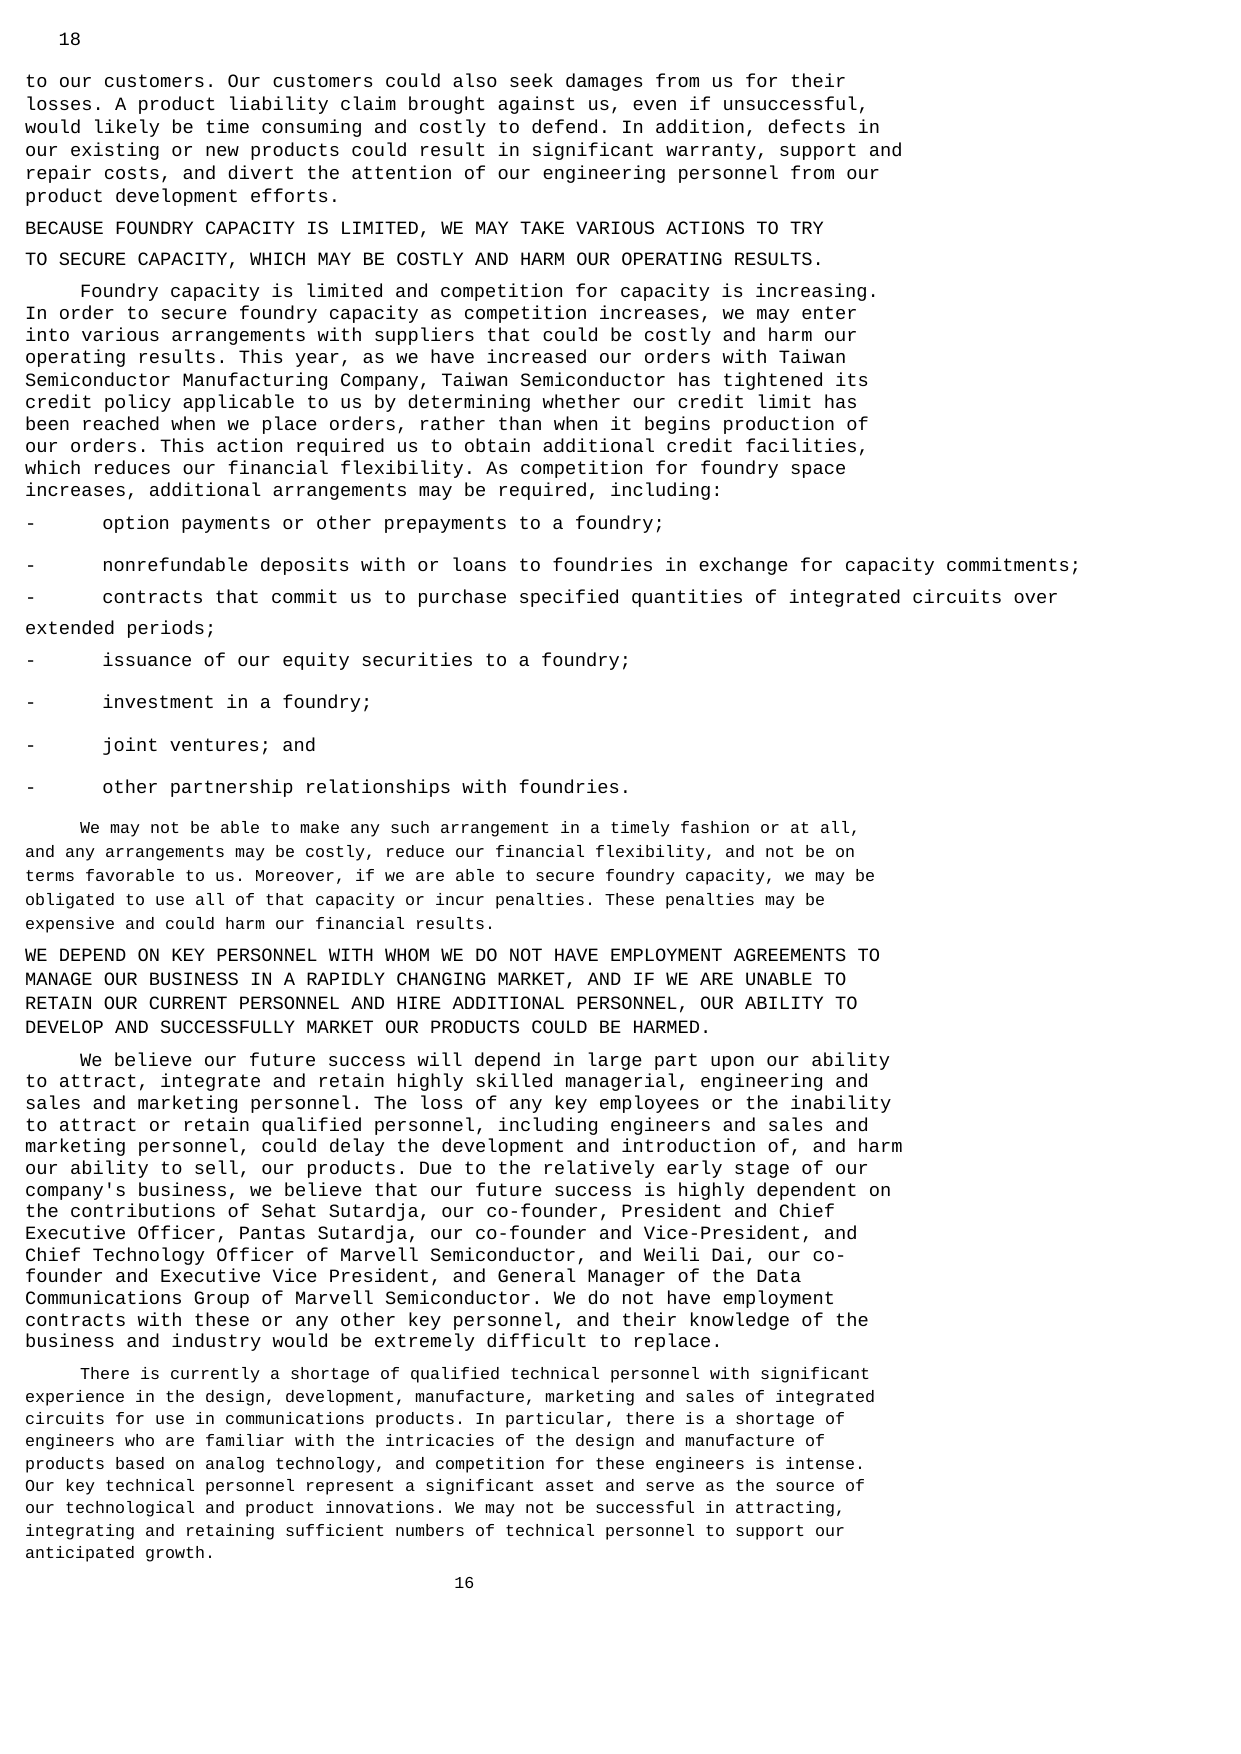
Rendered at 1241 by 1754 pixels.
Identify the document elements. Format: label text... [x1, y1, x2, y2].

list issuance of our equity securities to a foundry; [25, 651, 1090, 672]
text to our customers. Our customers could also seek damages from us for their losses. A product liability claim brought against us, even if unsuccessful, would likely be time consuming and costly to defend. In addition, defects in our existing or new products could result in significant warranty, support and repair costs, and divert the attention of our engineering personnel from our product development efforts. [25, 72, 905, 208]
list option payments or other prepayments to a foundry; [25, 514, 1090, 535]
list other partnership relationships with foundries. [25, 778, 1090, 799]
text 18 [58, 30, 1090, 51]
list investment in a foundry; [25, 693, 1090, 714]
text We may not be able to make any such arrangement in a timely fashion or at all, and any arrangements may be costly, reduce our financial flexibility, and not be on terms favorable to us. Moreover, if we are able to secure foundry capacity, we may be obligated to use all of that capacity or incur penalties. These penalties may be expensive and could harm our financial results. [25, 820, 882, 934]
text WE DEPEND ON KEY PERSONNEL WITH WHOM WE DO NOT HAVE EMPLOYMENT AGREEMENTS TO MANAGE OUR BUSINESS IN A RAPIDLY CHANGING MARKET, AND IF WE ARE UNABLE TO RETAIN OUR CURRENT PERSONNEL AND HIRE ADDITIONAL PERSONNEL, OUR ABILITY TO DEVELOP AND SUCCESSFULLY MARKET OUR PRODUCTS COULD BE HARMED. [25, 945, 905, 1039]
list joint ventures; and [25, 736, 1090, 757]
text We believe our future success will depend in large part upon our ability to attract, integrate and retain highly skilled managerial, engineering and sales and marketing personnel. The loss of any key employees or the inability to attract or retain qualified personnel, including engineers and sales and marketing personnel, could delay the development and introduction of, and harm our ability to sell, our products. Due to the relatively early stage of our company's business, we believe that our future success is highly dependent on the contributions of Sehat Sutardja, our co-founder, President and Chief Executive Officer, Pantas Sutardja, our co-founder and Vice-President, and Chief Technology Officer of Marvell Semiconductor, and Weili Dai, our co-founder and Executive Vice President, and General Manager of the Data Communications Group of Marvell Semiconductor. We do not have employment contracts with these or any other key personnel, and their knowledge of the business and industry would be extremely difficult to replace. [25, 1051, 905, 1353]
list nonrefundable deposits with or loans to foundries in exchange for capacity commitments; [25, 556, 1090, 577]
text There is currently a shortage of qualified technical personnel with significant experience in the design, development, manufacture, marketing and sales of integrated circuits for use in communications products. In particular, there is a shortage of engineers who are familiar with the intricacies of the design and manufacture of products based on analog technology, and competition for these engineers is intense. Our key technical personnel represent a significant asset and serve as the source of our technological and product innovations. We may not be successful in attracting, integrating and retaining sufficient numbers of technical personnel to support our anticipated growth. [25, 1366, 894, 1564]
text BECAUSE FOUNDRY CAPACITY IS LIMITED, WE MAY TAKE VARIOUS ACTIONS TO TRY TO SECURE CAPACITY, WHICH MAY BE COSTLY AND HARM OUR OPERATING RESULTS. [25, 219, 838, 271]
text 16 [454, 1575, 1090, 1594]
text Foundry capacity is limited and competition for capacity is increasing. In order to secure foundry capacity as competition increases, we may enter into various arrangements with suppliers that could be costly and harm our operating results. This year, as we have increased our orders with Taiwan Semiconductor Manufacturing Company, Taiwan Semiconductor has tightened its credit policy applicable to us by determining whether our credit limit has been reached when we place orders, rather than when it begins production of our orders. This action required us to obtain additional credit facilities, which reduces our financial flexibility. As competition for foundry space increases, additional arrangements may be required, including: [25, 282, 894, 502]
list contracts that commit us to purchase specified quantities of integrated circuits over extended periods; [25, 588, 1090, 640]
